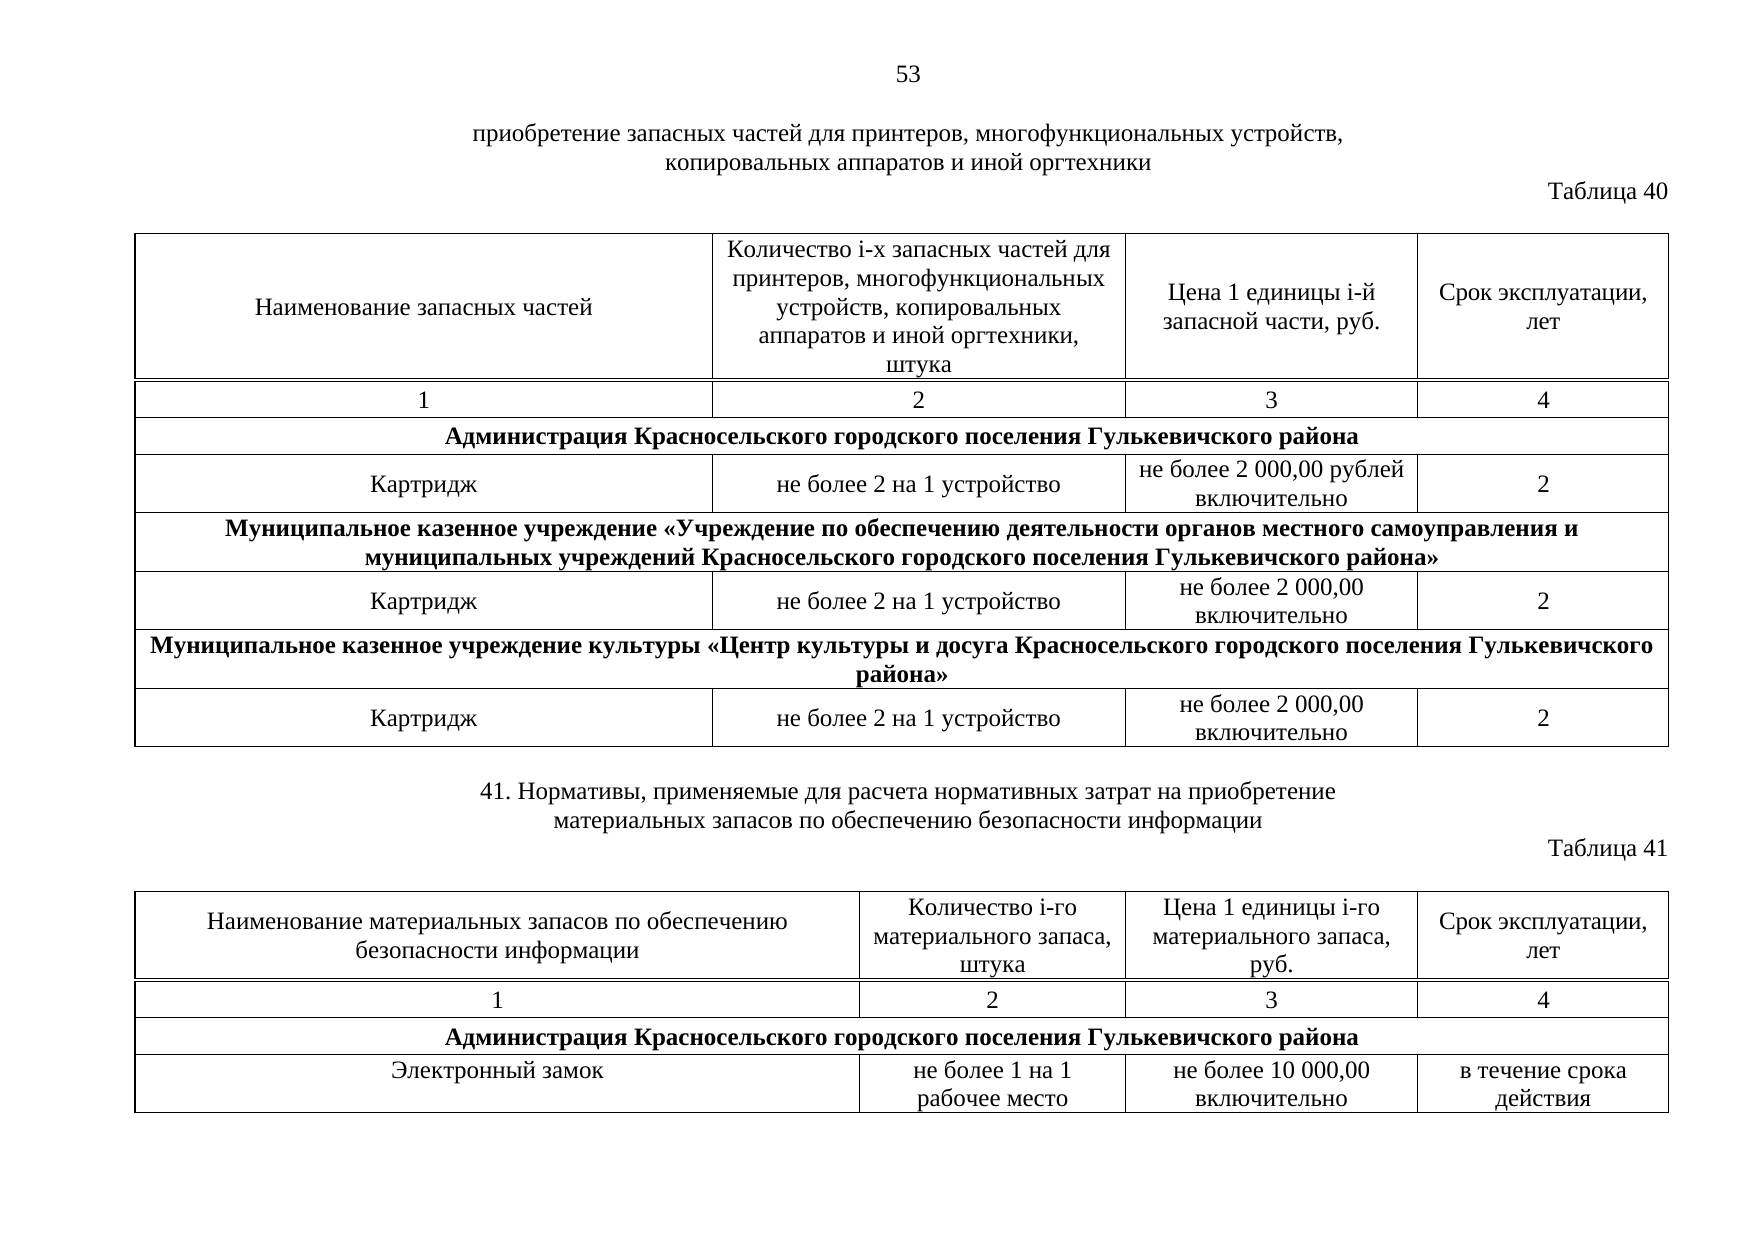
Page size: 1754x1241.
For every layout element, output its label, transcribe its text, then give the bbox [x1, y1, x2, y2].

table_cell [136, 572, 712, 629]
text приобретение запасных частей для принтеров, многофункциональных устройств, [148, 118, 1668, 147]
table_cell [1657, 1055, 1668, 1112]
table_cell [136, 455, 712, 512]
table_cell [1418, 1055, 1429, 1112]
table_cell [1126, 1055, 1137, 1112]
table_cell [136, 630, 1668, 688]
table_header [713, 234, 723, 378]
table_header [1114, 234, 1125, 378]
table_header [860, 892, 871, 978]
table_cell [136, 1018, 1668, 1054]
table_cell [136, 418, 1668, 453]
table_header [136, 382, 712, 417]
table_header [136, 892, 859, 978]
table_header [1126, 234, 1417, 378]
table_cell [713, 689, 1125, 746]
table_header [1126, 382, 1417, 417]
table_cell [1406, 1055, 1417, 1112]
text Таблица 41 [148, 833, 1668, 862]
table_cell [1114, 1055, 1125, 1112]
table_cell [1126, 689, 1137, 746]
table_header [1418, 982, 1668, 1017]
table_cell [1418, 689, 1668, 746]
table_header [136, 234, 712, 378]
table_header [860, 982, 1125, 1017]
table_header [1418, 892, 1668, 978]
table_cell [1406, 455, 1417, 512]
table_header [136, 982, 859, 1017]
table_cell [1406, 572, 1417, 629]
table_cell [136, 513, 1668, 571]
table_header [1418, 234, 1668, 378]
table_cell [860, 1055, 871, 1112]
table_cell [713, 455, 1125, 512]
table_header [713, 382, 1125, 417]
text копировальных аппаратов и иной оргтехники [148, 147, 1668, 176]
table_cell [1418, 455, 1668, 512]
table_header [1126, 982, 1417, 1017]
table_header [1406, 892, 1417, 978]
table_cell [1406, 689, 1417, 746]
text Таблица 40 [148, 176, 1668, 204]
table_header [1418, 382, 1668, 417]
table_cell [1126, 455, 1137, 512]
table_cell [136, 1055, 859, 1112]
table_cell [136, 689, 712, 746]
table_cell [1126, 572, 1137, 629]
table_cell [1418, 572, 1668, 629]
text материальных запасов по обеспечению безопасности информации [148, 805, 1668, 833]
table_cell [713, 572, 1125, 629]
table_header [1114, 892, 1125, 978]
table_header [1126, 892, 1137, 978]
text 41. Нормативы, применяемые для расчета нормативных затрат на приобретение [148, 776, 1668, 805]
